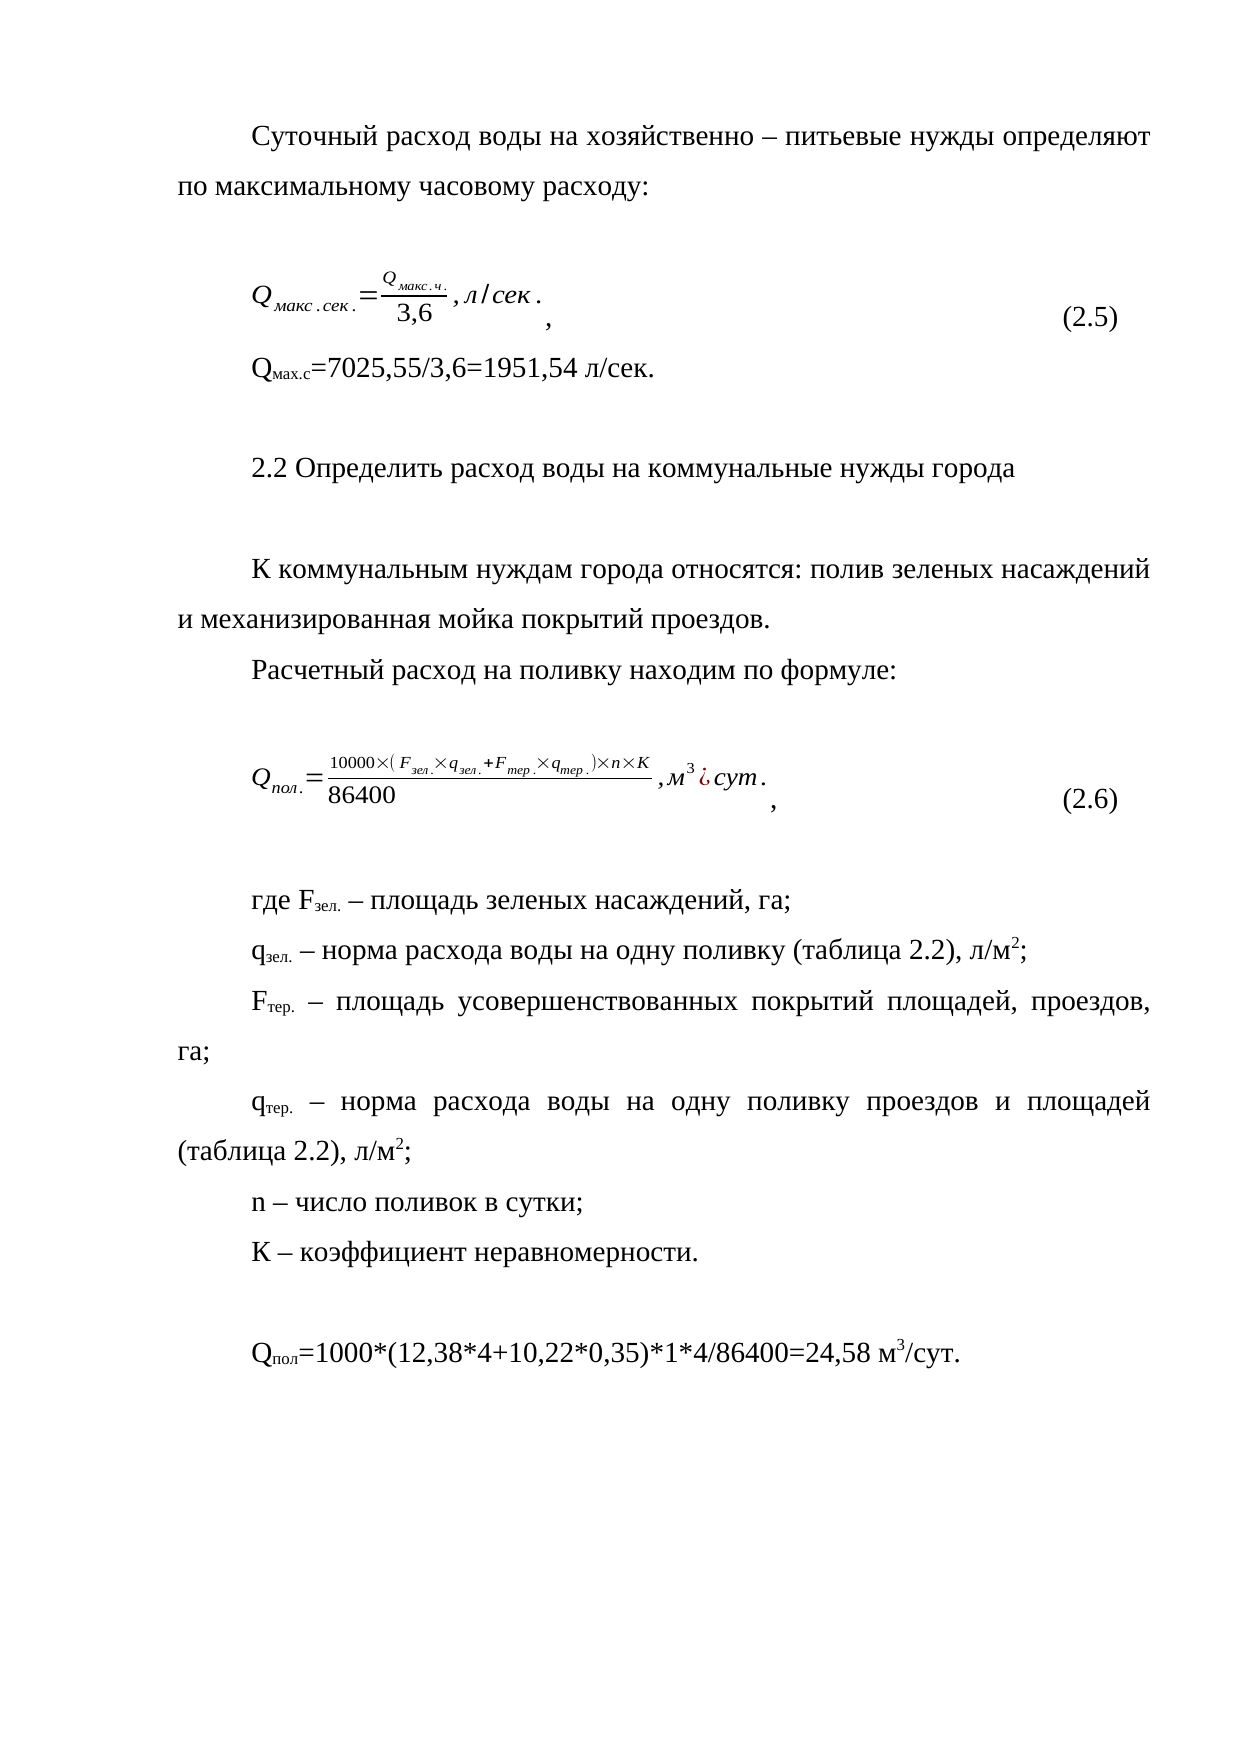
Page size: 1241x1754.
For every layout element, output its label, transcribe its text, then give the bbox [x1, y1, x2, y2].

text Qмах.с=7025,55/3,6=1951,54 л/сек. [177, 350, 1152, 383]
text 2.2 Определить расход воды на коммунальные нужды города [177, 451, 1152, 484]
text Qпол=1000*(12,38*4+10,22*0,35)*1*4/86400=24,58 м3/сут. [177, 1335, 1152, 1368]
text где Fзел. – площадь зеленых насаждений, га; [177, 882, 1152, 916]
text К – коэффициент неравномерности. [177, 1234, 1152, 1268]
text Суточный расход воды на хозяйственно – питьевые нужды определяют по максимальному часовому расходу: [177, 118, 1152, 202]
text qзел. – норма расхода воды на одну поливку (таблица 2.2), л/м2; [177, 932, 1152, 966]
text Fтер. – площадь усовершенствованных покрытий площадей, проездов, га; [177, 983, 1152, 1066]
text , (2.6) [177, 752, 1152, 815]
text n – число поливок в сутки; [177, 1184, 1152, 1217]
text qтер. – норма расхода воды на одну поливку проездов и площадей (таблица 2.2), л/м2; [177, 1083, 1152, 1167]
text Расчетный расход на поливку находим по формуле: [177, 652, 1152, 685]
text , (2.5) [177, 269, 1152, 333]
text К коммунальным нуждам города относятся: полив зеленых насаждений и механизированная мойка покрытий проездов. [177, 551, 1152, 635]
